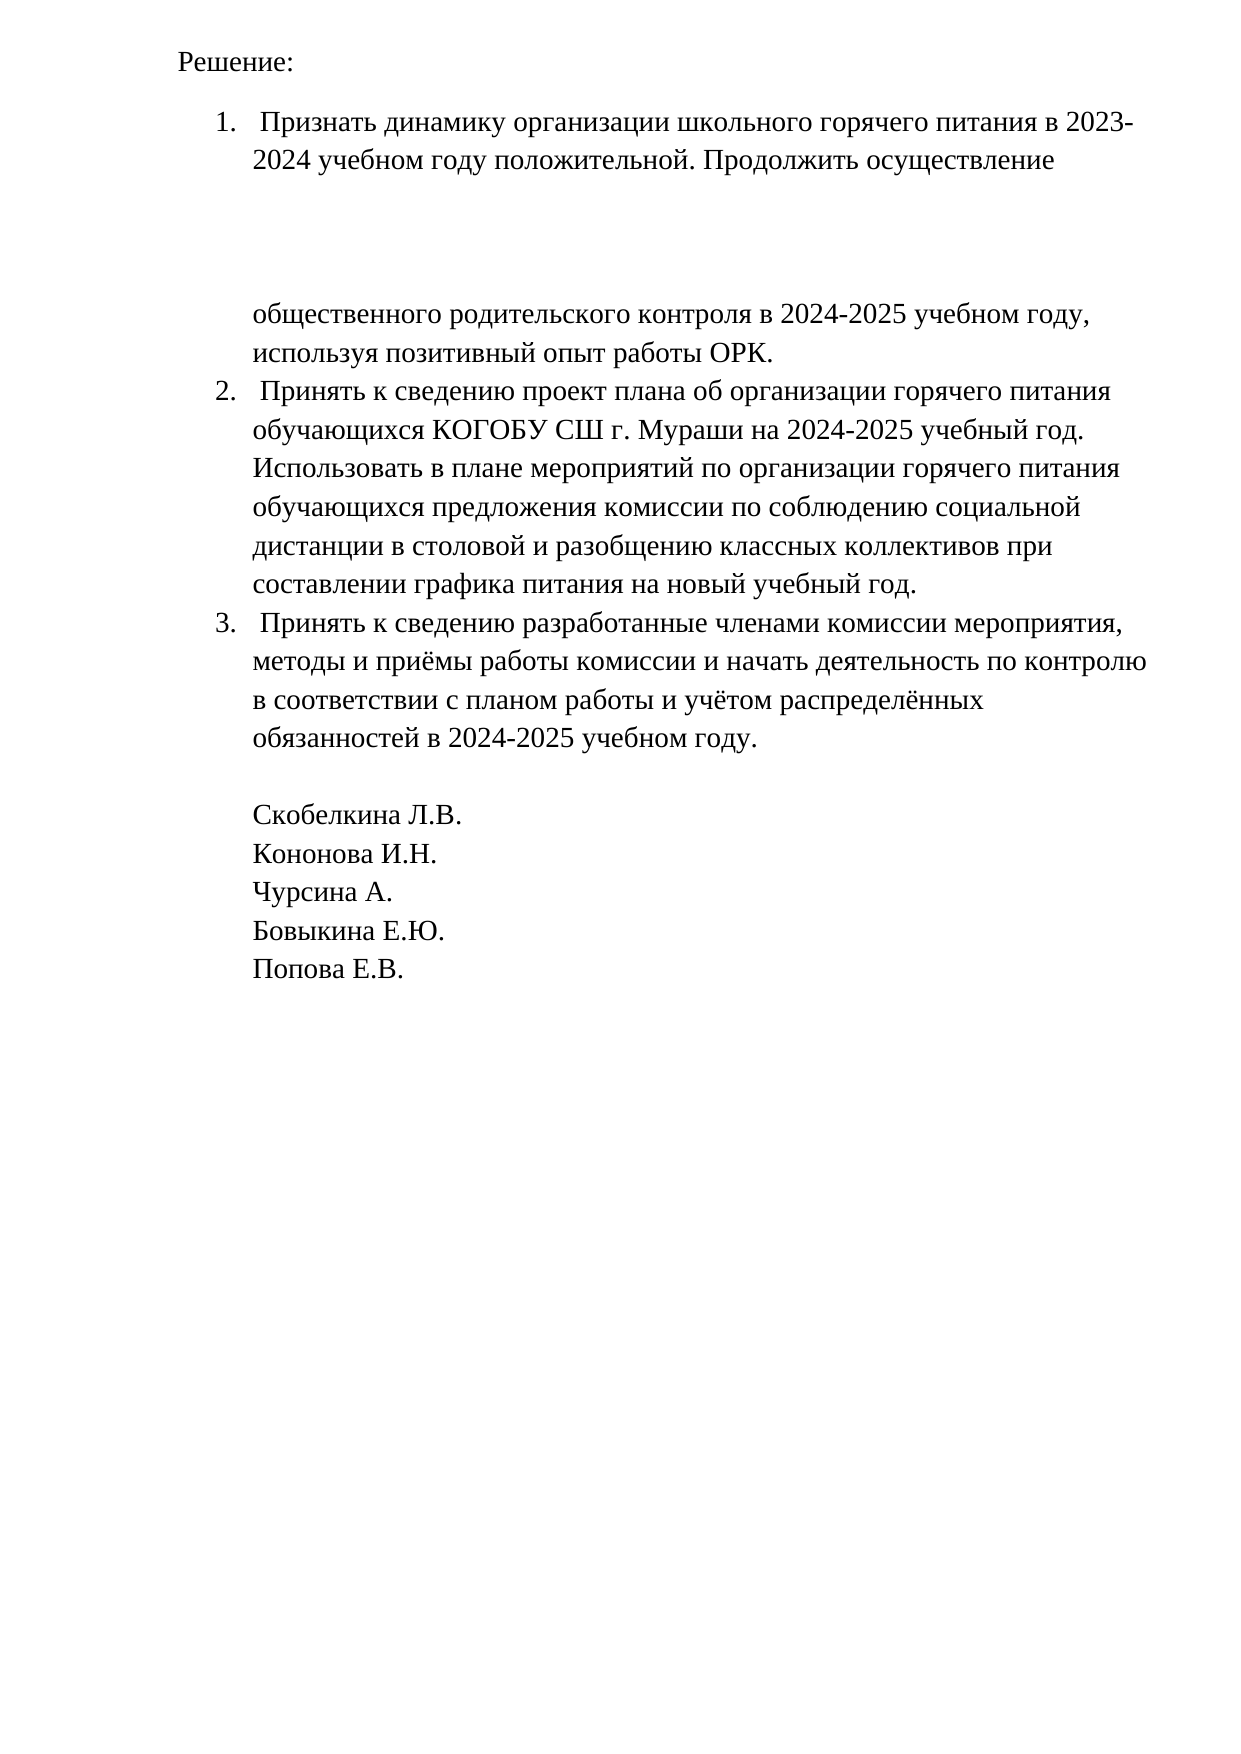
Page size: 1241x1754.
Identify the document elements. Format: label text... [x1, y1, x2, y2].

list Признать динамику организации школьного горячего питания в 2023-2024 учебном году положительной. Продолжить осуществление [215, 104, 1152, 176]
list Принять к сведению разработанные членами комиссии мероприятия, методы и приёмы работы комиссии и начать деятельность по контролю в соответствии с планом работы и учётом распределённых обязанностей в 2024-2025 учебном году. [215, 605, 1152, 754]
list Бовыкина Е.Ю. [252, 913, 1152, 947]
list Чурсина А. [252, 874, 1152, 908]
list общественного родительского контроля в 2024-2025 учебном году, используя позитивный опыт работы ОРК. [252, 296, 1152, 368]
list Скобелкина Л.В. [252, 797, 1152, 831]
list Принять к сведению проект плана об организации горячего питания обучающихся КОГОБУ СШ г. Мураши на 2024-2025 учебный год. Использовать в плане мероприятий по организации горячего питания обучающихся предложения комиссии по соблюдению социальной дистанции в столовой и разобщению классных коллективов при составлении графика питания на новый учебный год. [215, 373, 1152, 600]
list Попова Е.В. [252, 952, 1152, 985]
text Решение: [177, 44, 1152, 78]
list Кононова И.Н. [252, 836, 1152, 869]
